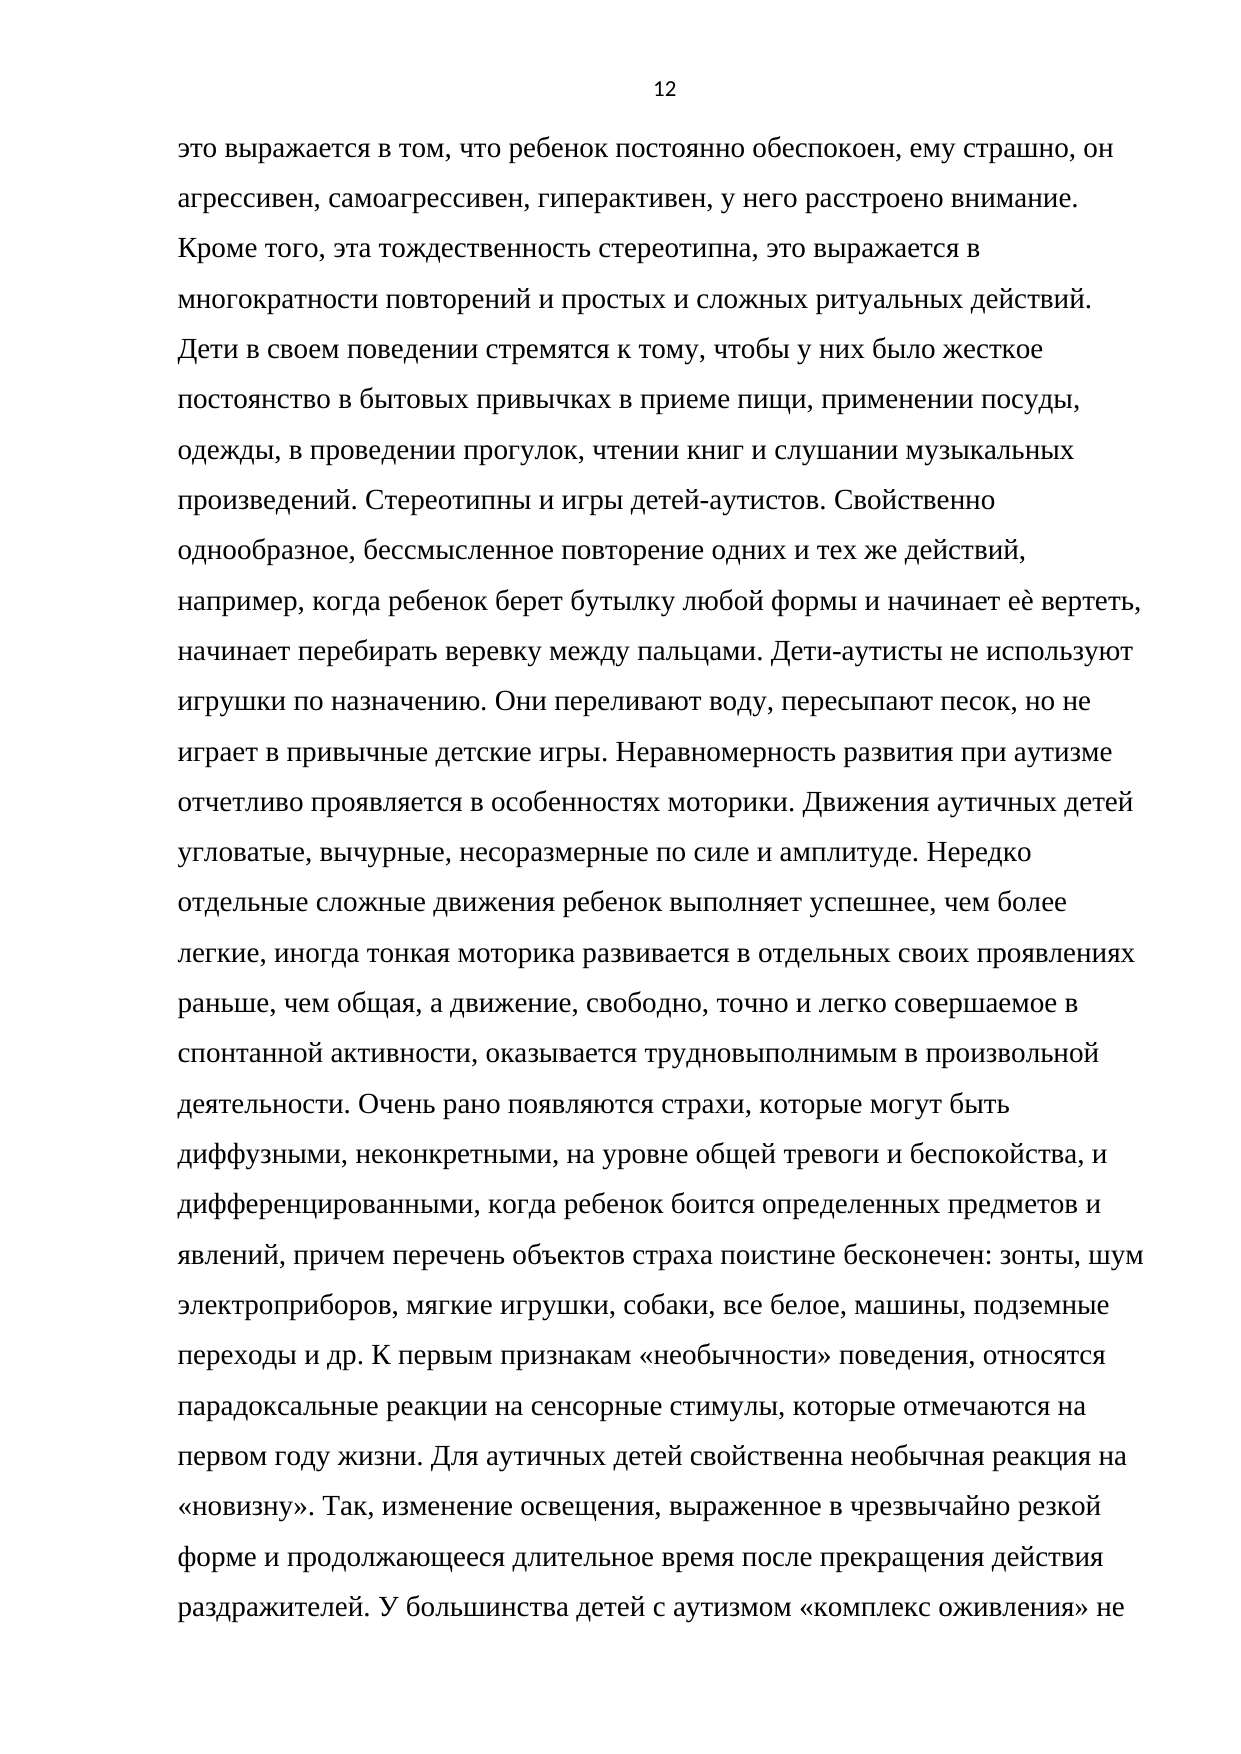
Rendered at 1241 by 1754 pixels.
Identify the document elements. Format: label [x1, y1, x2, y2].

text [177, 130, 1152, 1622]
